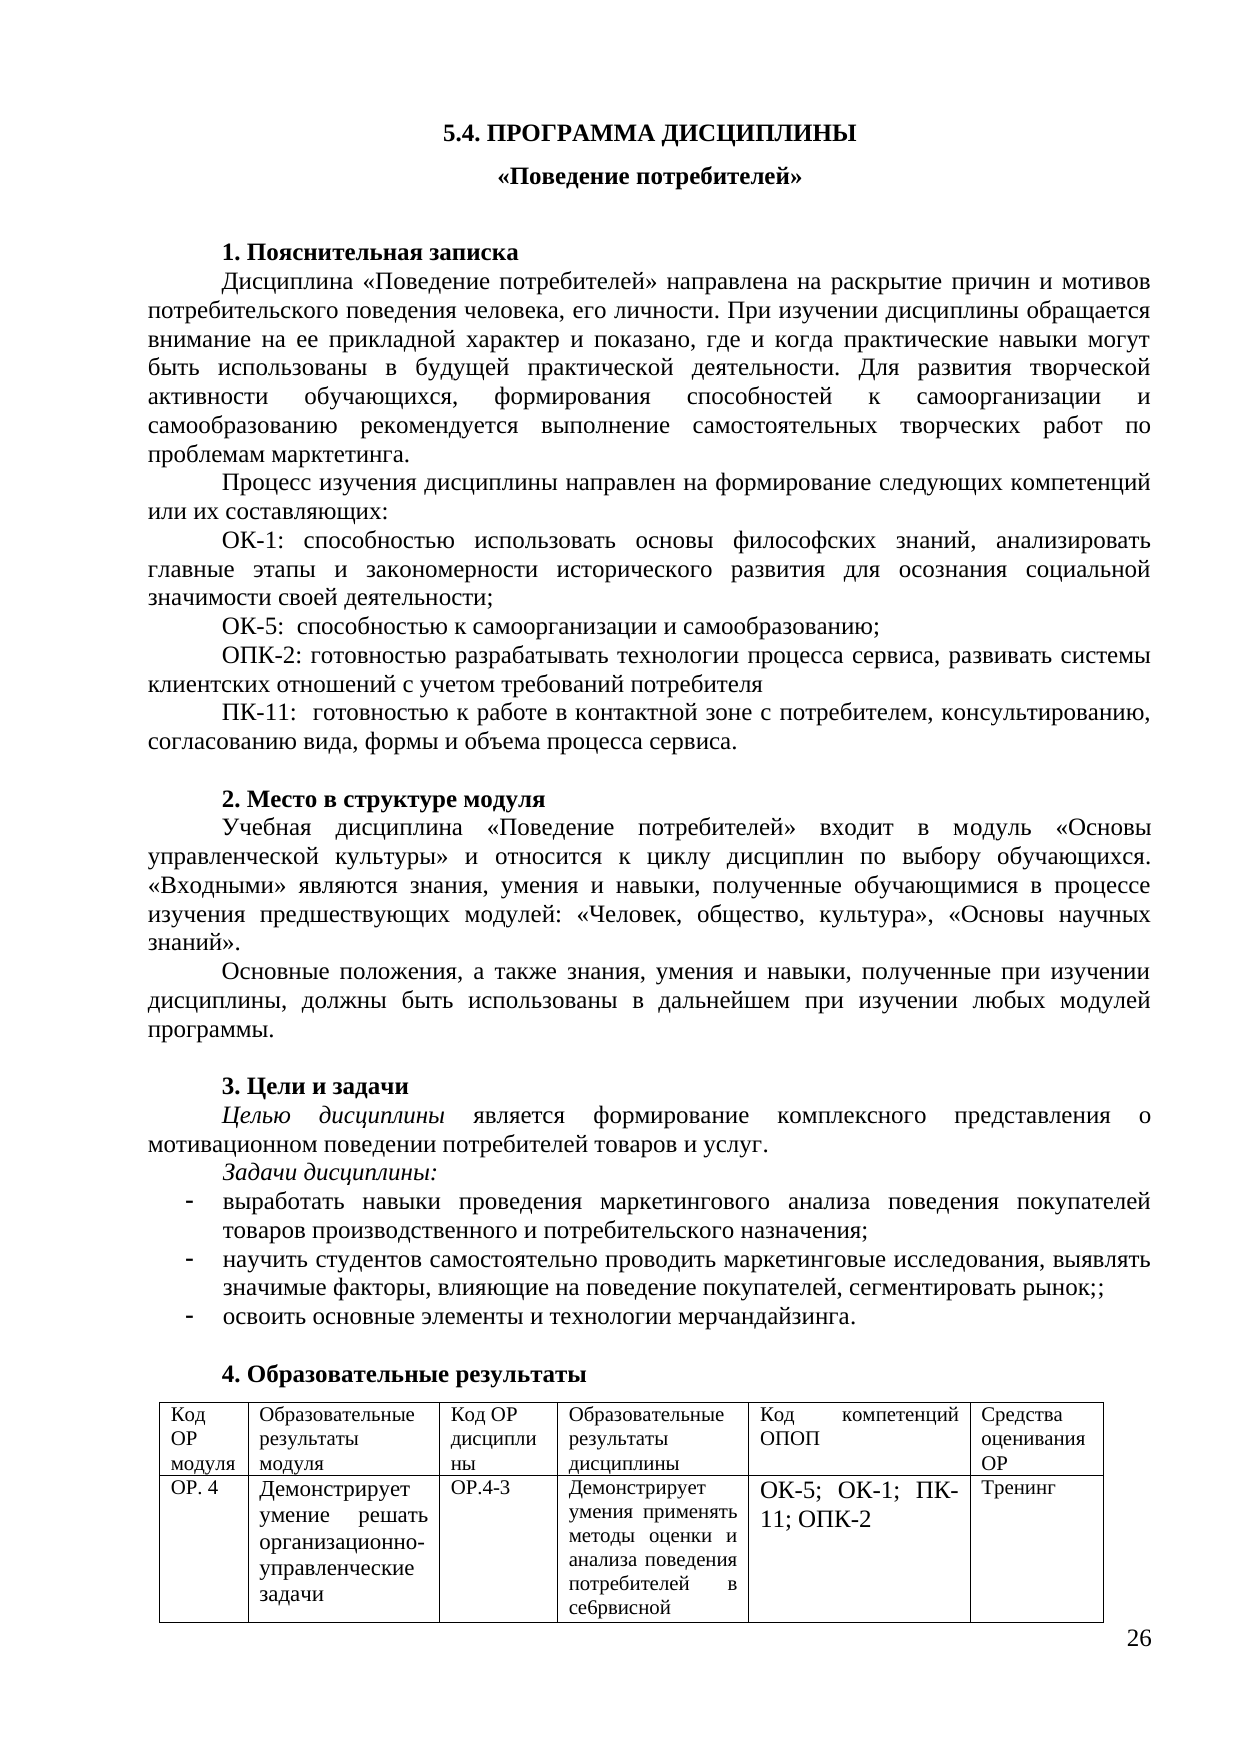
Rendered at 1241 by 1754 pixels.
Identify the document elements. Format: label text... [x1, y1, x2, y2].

text 2. Место в структуре модуля [148, 784, 1152, 812]
text ОПК-2: готовностью разрабатывать технологии процесса сервиса, развивать системы клиентских отношений с учетом требований потребителя [148, 640, 1152, 697]
text 3. Цели и задачи [148, 1071, 1152, 1100]
table_header Код компетенций ОПОП [749, 1403, 970, 1474]
text Основные положения, а также знания, умения и навыки, полученные при изучении дисциплины, должны быть использованы в дальнейшем при изучении любых модулей программы. [148, 956, 1152, 1042]
list научить студентов самостоятельно проводить маркетинговые исследования, выявлять значимые факторы, влияющие на поведение покупателей, сегментировать рынок;; [185, 1244, 1152, 1301]
table_header Образовательные результаты дисциплины [558, 1403, 748, 1474]
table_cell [558, 1476, 748, 1622]
text «Поведение потребителей» [148, 161, 1152, 190]
table_cell Тренинг [971, 1476, 1103, 1622]
table_header Средства оценивания ОР [971, 1403, 1103, 1474]
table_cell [749, 1476, 970, 1622]
table_header Код ОР модуля [160, 1403, 248, 1474]
text Целью дисциплины является формирование комплексного представления о мотивационном поведении потребителей товаров и услуг. [148, 1100, 1152, 1157]
table_header Код ОР дисциплины [440, 1403, 557, 1474]
text 1. Пояснительная записка [148, 237, 1152, 266]
text ПК-11: готовностью к работе в контактной зоне с потребителем, консультированию, согласованию вида, формы и объема процесса сервиса. [148, 697, 1152, 755]
text 4. Образовательные результаты [148, 1359, 1152, 1387]
text Дисциплина «Поведение потребителей» направлена на раскрытие причин и мотивов потребительского поведения человека, его личности. При изучении дисциплины обращается внимание на ее прикладной характер и показано, где и когда практические навыки могут быть использованы в будущей практической деятельности. Для развития творческой активности обучающихся, формирования способностей к самоорганизации и самообразованию рекомендуется выполнение самостоятельных творческих работ по проблемам марктетинга. [148, 266, 1152, 467]
text ОК-5: способностью к самоорганизации и самообразованию; [148, 611, 1152, 640]
list выработать навыки проведения маркетингового анализа поведения покупателей товаров производственного и потребительского назначения; [185, 1186, 1152, 1244]
table_header Образовательные результаты модуля [249, 1403, 439, 1474]
table_cell ОР. 4 [160, 1476, 248, 1622]
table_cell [249, 1476, 439, 1622]
text ОК-1: способностью использовать основы философских знаний, анализировать главные этапы и закономерности исторического развития для осознания социальной значимости своей деятельности; [148, 525, 1152, 611]
text Учебная дисциплина «Поведение потребителей» входит в модуль «Основы управленческой культуры» и относится к циклу дисциплин по выбору обучающихся. «Входными» являются знания, умения и навыки, полученные обучающимися в процессе изучения предшествующих модулей: «Человек, общество, культура», «Основы научных знаний». [148, 812, 1152, 956]
text 5.4. ПРОГРАММА ДИСЦИПЛИНЫ [148, 118, 1152, 147]
table_cell ОР.4-3 [440, 1476, 557, 1622]
text Задачи дисциплины: [223, 1157, 1152, 1186]
text Процесс изучения дисциплины направлен на формирование следующих компетенций или их составляющих: [148, 467, 1152, 525]
list освоить основные элементы и технологии мерчандайзинга. [185, 1301, 1152, 1330]
